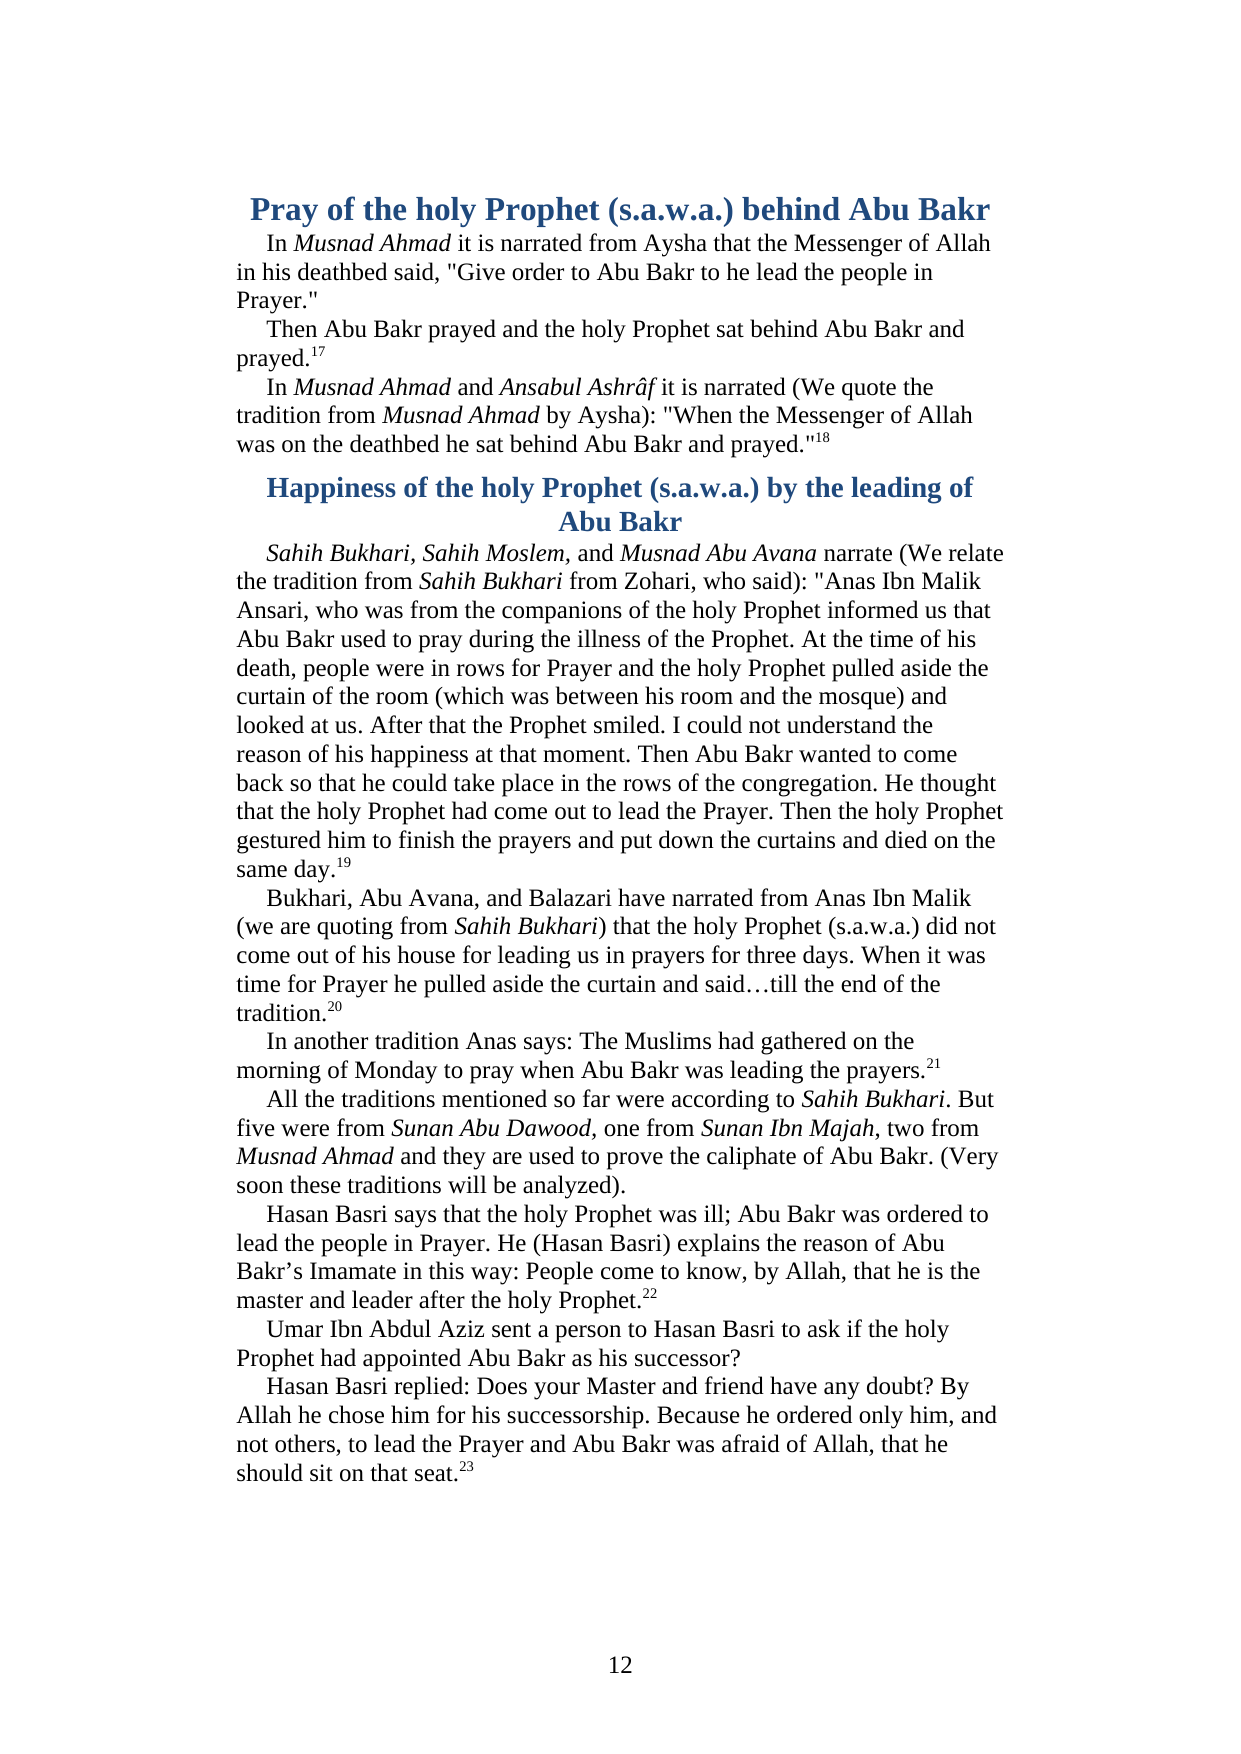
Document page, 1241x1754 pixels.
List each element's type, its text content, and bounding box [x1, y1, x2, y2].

text In Musnad Ahmad and Ansabul Ashrâf it is narrated (We quote the tradition from Musnad Ahmad by Aysha): "When the Messenger of Allah was on the deathbed he sat behind Abu Bakr and prayed." [236, 372, 1004, 458]
text Then Abu Bakr prayed and the holy Prophet sat behind Abu Bakr and prayed. [236, 314, 1004, 372]
text Hasan Basri says that the holy Prophet was ill; Abu Bakr was ordered to lead the people in Prayer. He (Hasan Basri) explains the reason of Abu Bakr’s Imamate in this way: People come to know, by Allah, that he is the master and leader after the holy Prophet. [236, 1199, 1004, 1314]
text Sahih Bukhari, Sahih Moslem, and Musnad Abu Avana narrate (We relate the tradition from Sahih Bukhari from Zohari, who said): "Anas Ibn Malik Ansari, who was from the companions of the holy Prophet informed us that Abu Bakr used to pray during the illness of the Prophet. At the time of his death, people were in rows for Prayer and the holy Prophet pulled aside the curtain of the room (which was between his room and the mosque) and looked at us. After that the Prophet smiled. I could not understand the reason of his happiness at that moment. Then Abu Bakr wanted to come back so that he could take place in the rows of the congregation. He thought that the holy Prophet had come out to lead the Prayer. Then the holy Prophet gestured him to finish the prayers and put down the curtains and died on the same day. [236, 538, 1004, 883]
text All the traditions mentioned so far were according to Sahih Bukhari. But five were from Sunan Abu Dawood, one from Sunan Ibn Majah, two from Musnad Ahmad and they are used to prove the caliphate of Abu Bakr. (Very soon these traditions will be analyzed). [236, 1084, 1004, 1199]
text Bukhari, Abu Avana, and Balazari have narrated from Anas Ibn Malik (we are quoting from Sahih Bukhari) that the holy Prophet (s.a.w.a.) did not come out of his house for leading us in prayers for three days. When it was time for Prayer he pulled aside the curtain and said…till the end of the tradition. [236, 883, 1004, 1026]
text In another tradition Anas says: The Muslims had gathered on the morning of Monday to pray when Abu Bakr was leading the prayers. [236, 1026, 1004, 1084]
text Hasan Basri replied: Does your Master and friend have any doubt? By Allah he chose him for his successorship. Because he ordered only him, and not others, to lead the Prayer and Abu Bakr was afraid of Allah, that he should sit on that seat. [236, 1371, 1004, 1486]
subtitle Pray of the holy Prophet (s.a.w.a.) behind Abu Bakr [236, 190, 1004, 228]
text Umar Ibn Abdul Aziz sent a person to Hasan Basri to ask if the holy Prophet had appointed Abu Bakr as his successor? [236, 1314, 1004, 1371]
subtitle Happiness of the holy Prophet (s.a.w.a.) by the leading of Abu Bakr [236, 471, 1004, 538]
text In Musnad Ahmad it is narrated from Aysha that the Messenger of Allah in his deathbed said, "Give order to Abu Bakr to he lead the people in Prayer." [236, 228, 1004, 314]
